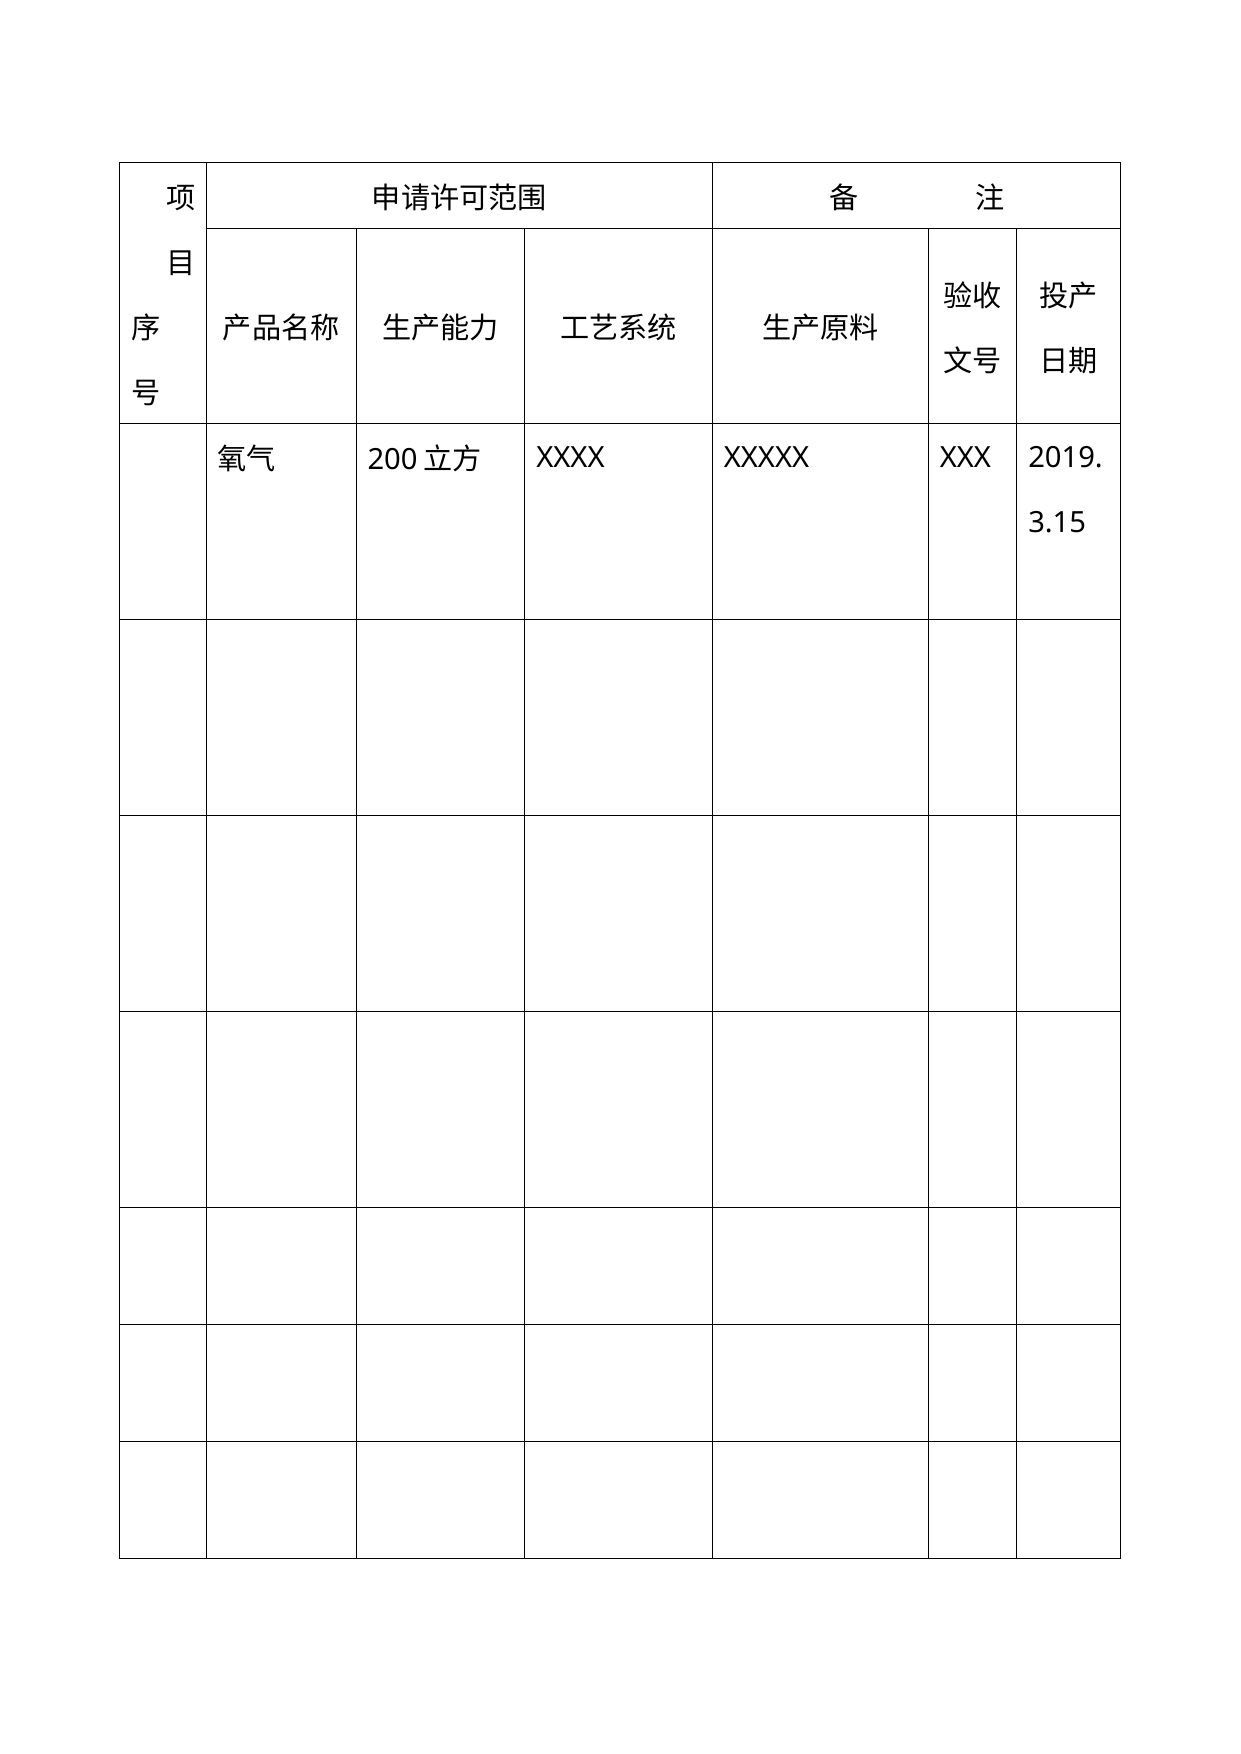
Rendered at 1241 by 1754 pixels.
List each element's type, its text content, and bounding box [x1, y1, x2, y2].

table_cell [929, 1325, 1016, 1441]
table_cell [1017, 620, 1120, 815]
table_cell XXX [929, 424, 1016, 619]
table_cell 200立方 [357, 424, 524, 619]
table_cell XXXX [525, 424, 712, 619]
table_cell [525, 1208, 712, 1324]
table_cell [525, 1442, 712, 1557]
table_header 申请许可范围 [207, 163, 712, 228]
table_cell [207, 620, 356, 815]
table_cell [929, 1442, 1016, 1557]
table_cell [713, 1012, 928, 1207]
table_cell [120, 816, 206, 1011]
table_cell XXXXX [713, 424, 928, 619]
table_cell [207, 816, 356, 1011]
table_cell [929, 1012, 1016, 1207]
table_cell [207, 1325, 356, 1441]
table_cell [713, 1208, 928, 1324]
table_cell [120, 1325, 206, 1441]
table_cell [207, 1442, 356, 1557]
table_cell [525, 620, 712, 815]
table_cell 生产原料 [713, 229, 928, 423]
table_cell [1017, 816, 1120, 1011]
table_cell [120, 1012, 206, 1207]
table_cell [357, 1208, 524, 1324]
table_cell 氧气 [207, 424, 356, 619]
table_header 项 目 序 号 [120, 163, 206, 423]
table_cell [357, 1325, 524, 1441]
table_cell 投产日期 [1017, 229, 1120, 423]
table_cell [120, 1442, 206, 1557]
table_cell [357, 816, 524, 1011]
table_cell [525, 1012, 712, 1207]
table_cell [929, 816, 1016, 1011]
table_cell [1017, 1325, 1120, 1441]
table_cell [929, 1208, 1016, 1324]
table_cell 产品名称 [207, 229, 356, 423]
table_cell 生产能力 [357, 229, 524, 423]
table_cell [525, 1325, 712, 1441]
table_cell 2019.3.15 [1017, 424, 1120, 619]
table_cell [1017, 1208, 1120, 1324]
table_cell 验收文号 [929, 229, 1016, 423]
table_cell [207, 1012, 356, 1207]
table_cell [713, 1442, 928, 1557]
table_cell [120, 1208, 206, 1324]
table_cell [525, 816, 712, 1011]
table_cell [713, 1325, 928, 1441]
table_cell [357, 620, 524, 815]
table_cell [713, 620, 928, 815]
table_cell [1017, 1442, 1120, 1557]
table_cell 工艺系统 [525, 229, 712, 423]
table_cell [713, 816, 928, 1011]
table_cell [357, 1012, 524, 1207]
table_cell [207, 1208, 356, 1324]
table_cell [1017, 1012, 1120, 1207]
table_header 备 注 [713, 163, 1120, 228]
table_cell [357, 1442, 524, 1557]
table_cell [120, 424, 206, 619]
table_cell [929, 620, 1016, 815]
table_cell [120, 620, 206, 815]
